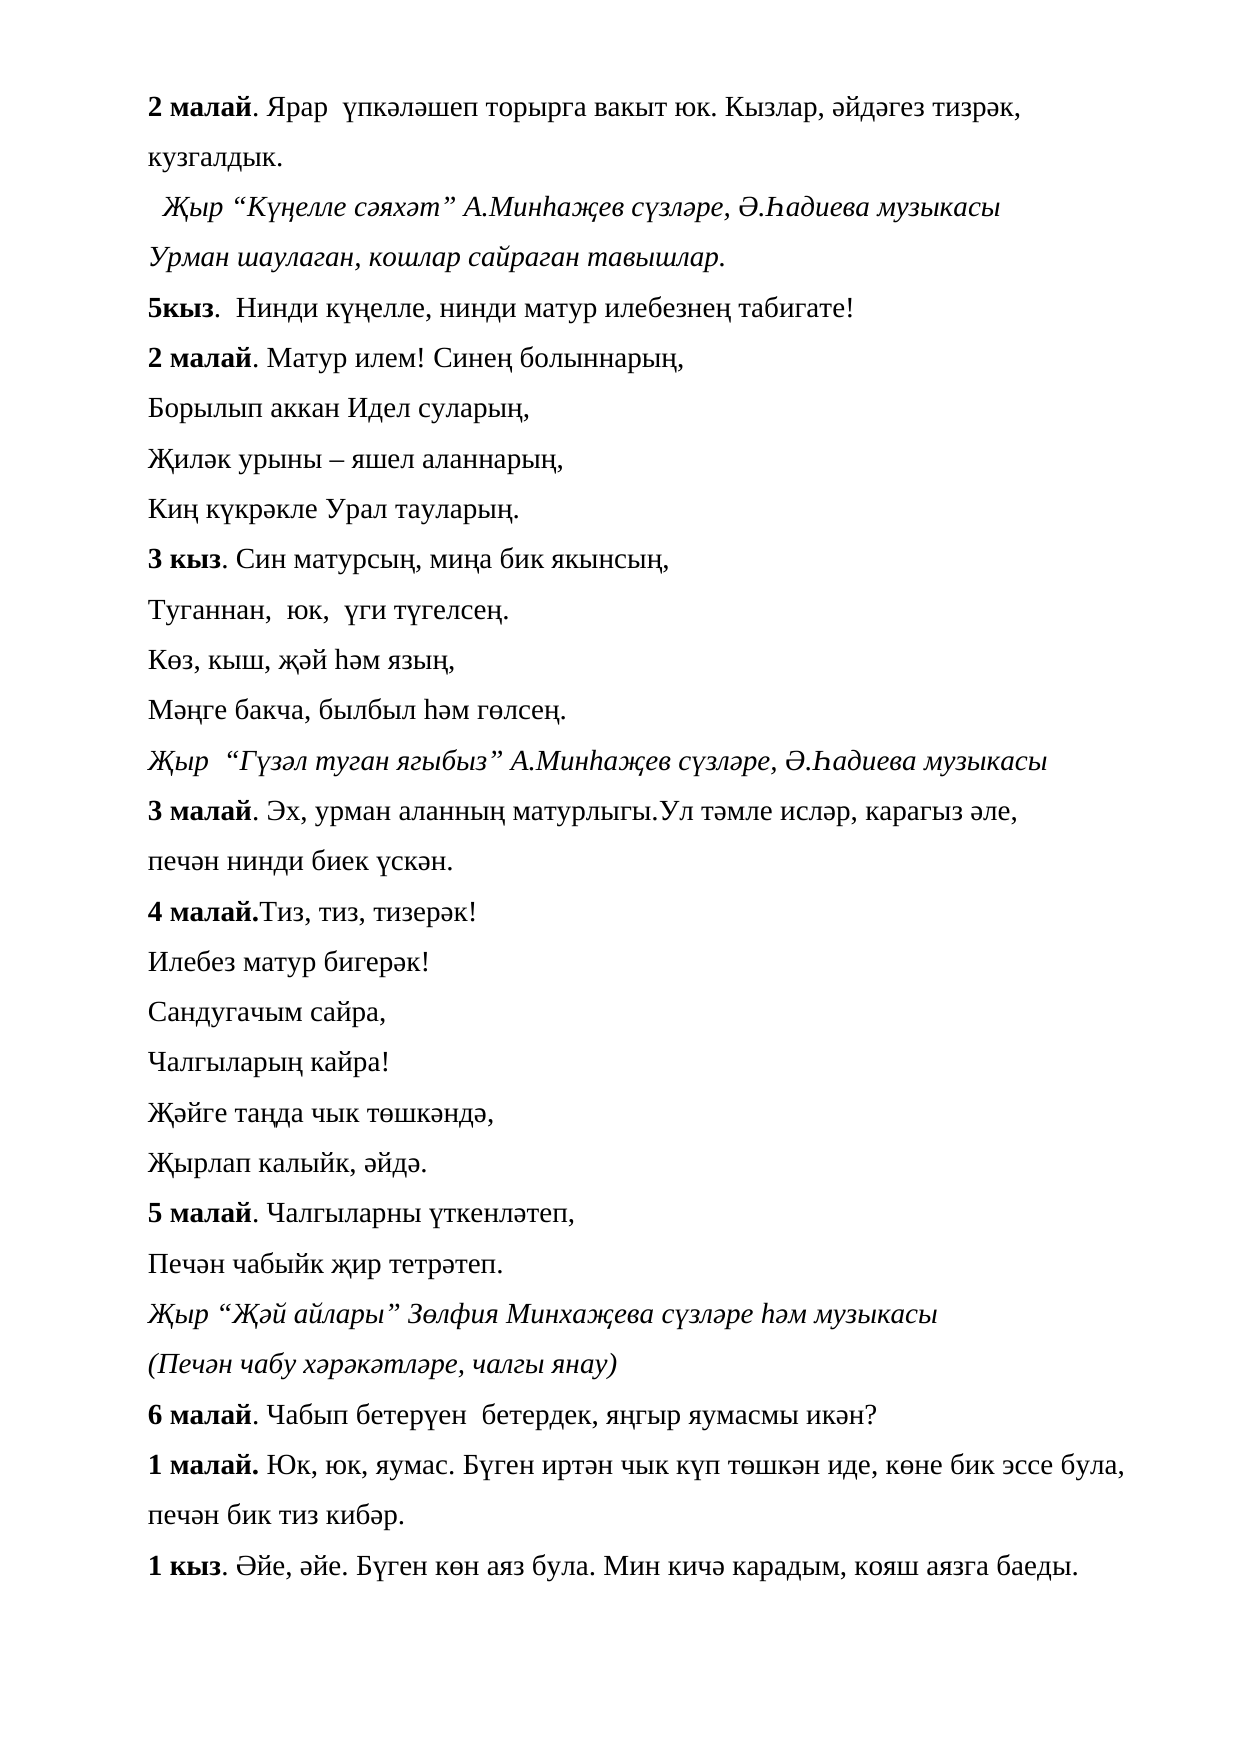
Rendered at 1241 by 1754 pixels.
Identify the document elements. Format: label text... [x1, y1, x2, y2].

text 2 малай. Ярар үпкәләшеп торырга вакыт юк. Кызлар, әйдәгез тизрәк, кузгалдык. [148, 89, 1152, 172]
text Илебез матур бигерәк! [148, 944, 1152, 977]
text 3 малай. Эх, урман аланның матурлыгы.Ул тәмле исләр, карагыз әле, [148, 793, 1152, 827]
text Печән чабыйк җир тетрәтеп. [148, 1246, 1152, 1279]
text (Печән чабу хәрәкәтләре, чалгы янау) [148, 1346, 1152, 1380]
text 3 кыз. Син матурсың, миңа бик якынсың, [148, 541, 1152, 575]
text 2 малай. Матур илем! Синең болыннарың, [148, 340, 1152, 374]
text Борылып аккан Идел суларың, [148, 391, 1152, 424]
text Җырлап калыйк, әйдә. [148, 1145, 1152, 1179]
text 6 малай. Чабып бетерүен бетердек, яңгыр яумасмы икән? [148, 1397, 1152, 1430]
text Җәйге таңда чык төшкәндә, [148, 1095, 1152, 1128]
text Чалгыларың кайра! [148, 1044, 1152, 1078]
text Җыр “Җәй айлары” Зөлфия Минхаҗева сүзләре һәм музыкасы [148, 1296, 1152, 1330]
text 1 малай. Юк, юк, яумас. Бүген иртән чык күп төшкән иде, көне бик эссе була, печән бик тиз кибәр. [148, 1447, 1152, 1531]
text 4 малай.Тиз, тиз, тизерәк! [148, 894, 1152, 927]
text Җиләк урыны – яшел аланнарың, [148, 441, 1152, 474]
text 5 малай. Чалгыларны үткенләтеп, [148, 1196, 1152, 1229]
text 5кыз. Нинди күңелле, нинди матур илебезнең табигате! [148, 290, 1152, 323]
text Туганнан, юк, үги түгелсең. [148, 592, 1152, 625]
text Киң күкрәкле Урал тауларың. [148, 491, 1152, 525]
text печән нинди биек үскән. [148, 843, 1152, 877]
text Көз, кыш, җәй һәм язың, [148, 642, 1152, 676]
text Сандугачым сайра, [148, 994, 1152, 1028]
text 1 кыз. Әйе, әйе. Бүген көн аяз була. Мин кичә карадым, кояш аязга баеды. [148, 1548, 1152, 1581]
text Урман шаулаган, кошлар сайраган тавышлар. [148, 239, 1152, 273]
text Җыр “Күңелле сәяхәт” А.Минһаҗев сүзләре, Ә.Һадиева музыкасы [148, 189, 1152, 223]
text Җыр “Гүзәл туган ягыбыз” А.Минһаҗев сүзләре, Ә.Һадиева музыкасы [148, 743, 1152, 776]
text Мәңге бакча, былбыл һәм гөлсең. [148, 692, 1152, 726]
